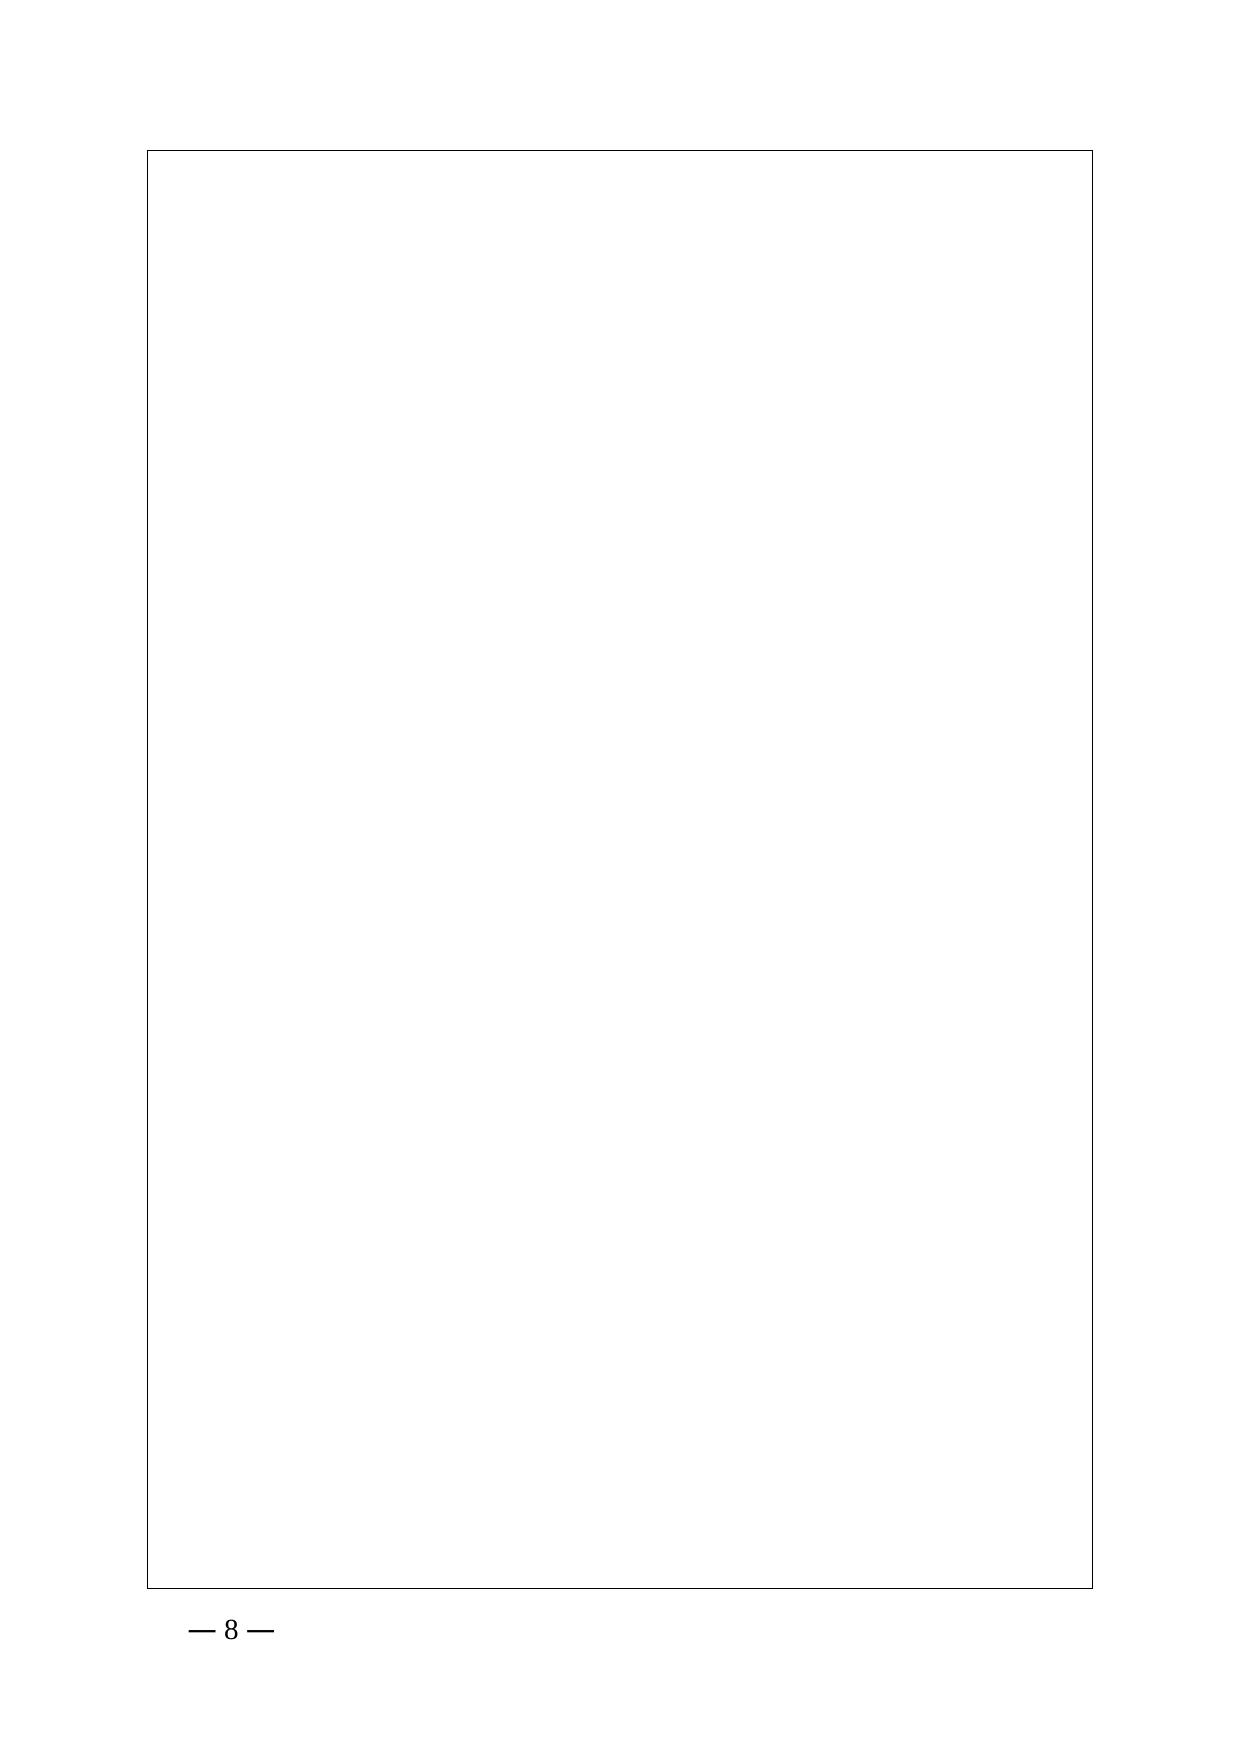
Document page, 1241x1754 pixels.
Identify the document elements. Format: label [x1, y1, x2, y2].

table_cell [148, 151, 1092, 1588]
